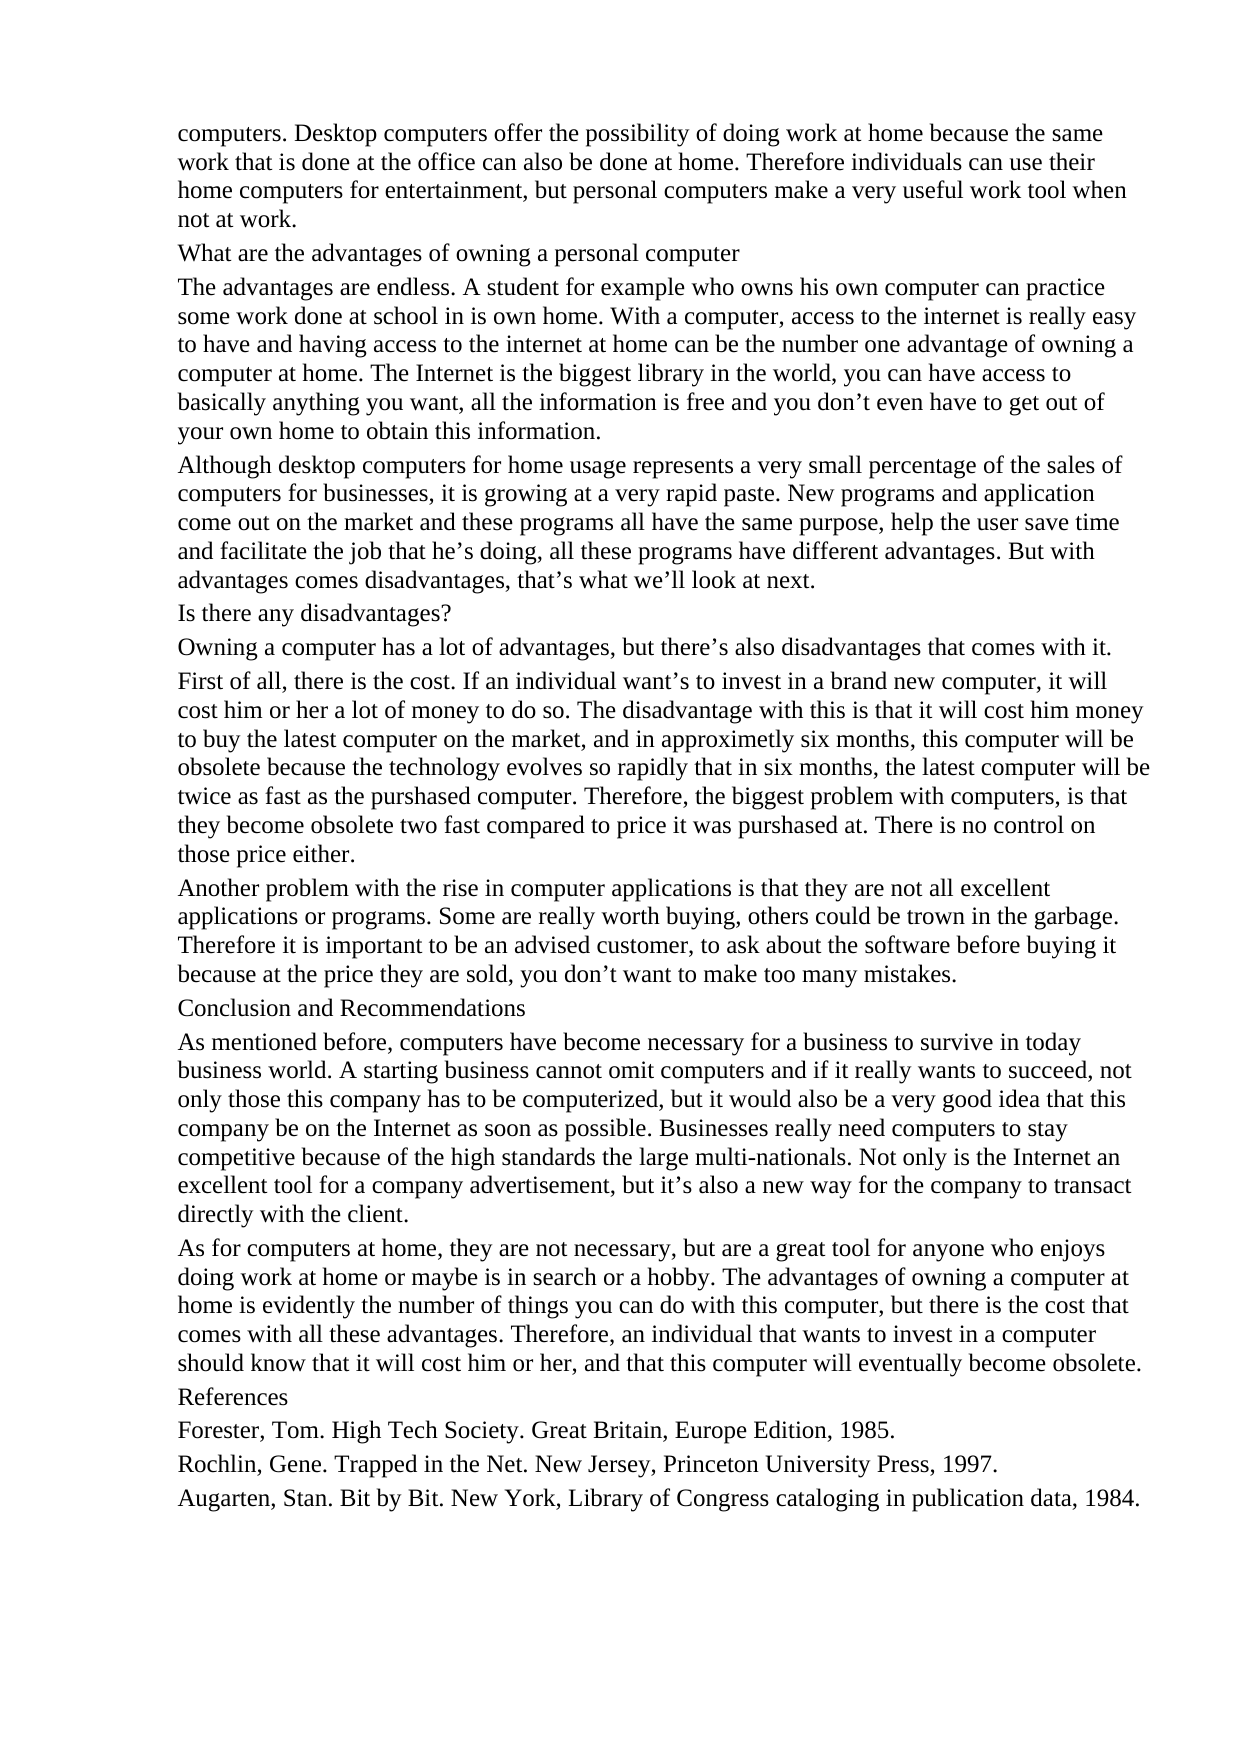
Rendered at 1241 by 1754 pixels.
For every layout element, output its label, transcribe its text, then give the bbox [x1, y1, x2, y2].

text Forester, Tom. High Tech Society. Great Britain, Europe Edition, 1985. [177, 1416, 1152, 1444]
text Rochlin, Gene. Trapped in the Net. New Jersey, Princeton University Press, 1997. [177, 1449, 1152, 1478]
text Conclusion and Recommendations [177, 993, 1152, 1021]
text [177, 118, 1152, 233]
text Is there any disadvantages? [177, 598, 1152, 627]
text First of all, there is the cost. If an individual want’s to invest in a brand new computer, it will cost him or her a lot of money to do so. The disadvantage with this is that it will cost him money to buy the latest computer on the market, and in approximetly six months, this computer will be obsolete because the technology evolves so rapidly that in six months, the latest computer will be twice as fast as the purshased computer. Therefore, the biggest problem with computers, is that they become obsolete two fast compared to price it was purshased at. There is no control on those price either. [177, 666, 1152, 867]
text The advantages are endless. A student for example who owns his own computer can practice some work done at school in is own home. With a computer, access to the internet is really easy to have and having access to the internet at home can be the number one advantage of owning a computer at home. The Internet is the biggest library in the world, you can have access to basically anything you want, all the information is free and you don’t even have to get out of your own home to obtain this information. [177, 272, 1152, 444]
text Although desktop computers for home usage represents a very small percentage of the sales of computers for businesses, it is growing at a very rapid paste. New programs and application come out on the market and these programs all have the same purpose, help the user save time and facilitate the job that he’s doing, all these programs have different advantages. But with advantages comes disadvantages, that’s what we’ll look at next. [177, 450, 1152, 593]
text As for computers at home, they are not necessary, but are a great tool for anyone who enjoys doing work at home or maybe is in search or a hobby. The advantages of owning a computer at home is evidently the number of things you can do with this computer, but there is the cost that comes with all these advantages. Therefore, an individual that wants to invest in a computer should know that it will cost him or her, and that this computer will eventually become obsolete. [177, 1233, 1152, 1377]
text Owning a computer has a lot of advantages, but there’s also disadvantages that comes with it. [177, 632, 1152, 661]
text Augarten, Stan. Bit by Bit. New York, Library of Congress cataloging in publication data, 1984. [177, 1483, 1152, 1512]
text Another problem with the rise in computer applications is that they are not all excellent applications or programs. Some are really worth buying, others could be trown in the garbage. Therefore it is important to be an advised customer, to ask about the software before buying it because at the price they are sold, you don’t want to make too many mistakes. [177, 873, 1152, 988]
text What are the advantages of owning a personal computer [177, 238, 1152, 267]
text References [177, 1382, 1152, 1411]
text As mentioned before, computers have become necessary for a business to survive in today business world. A starting business cannot omit computers and if it really wants to succeed, not only those this company has to be computerized, but it would also be a very good idea that this company be on the Internet as soon as possible. Businesses really need computers to stay competitive because of the high standards the large multi-nationals. Not only is the Internet an excellent tool for a company advertisement, but it’s also a new way for the company to transact directly with the client. [177, 1027, 1152, 1228]
